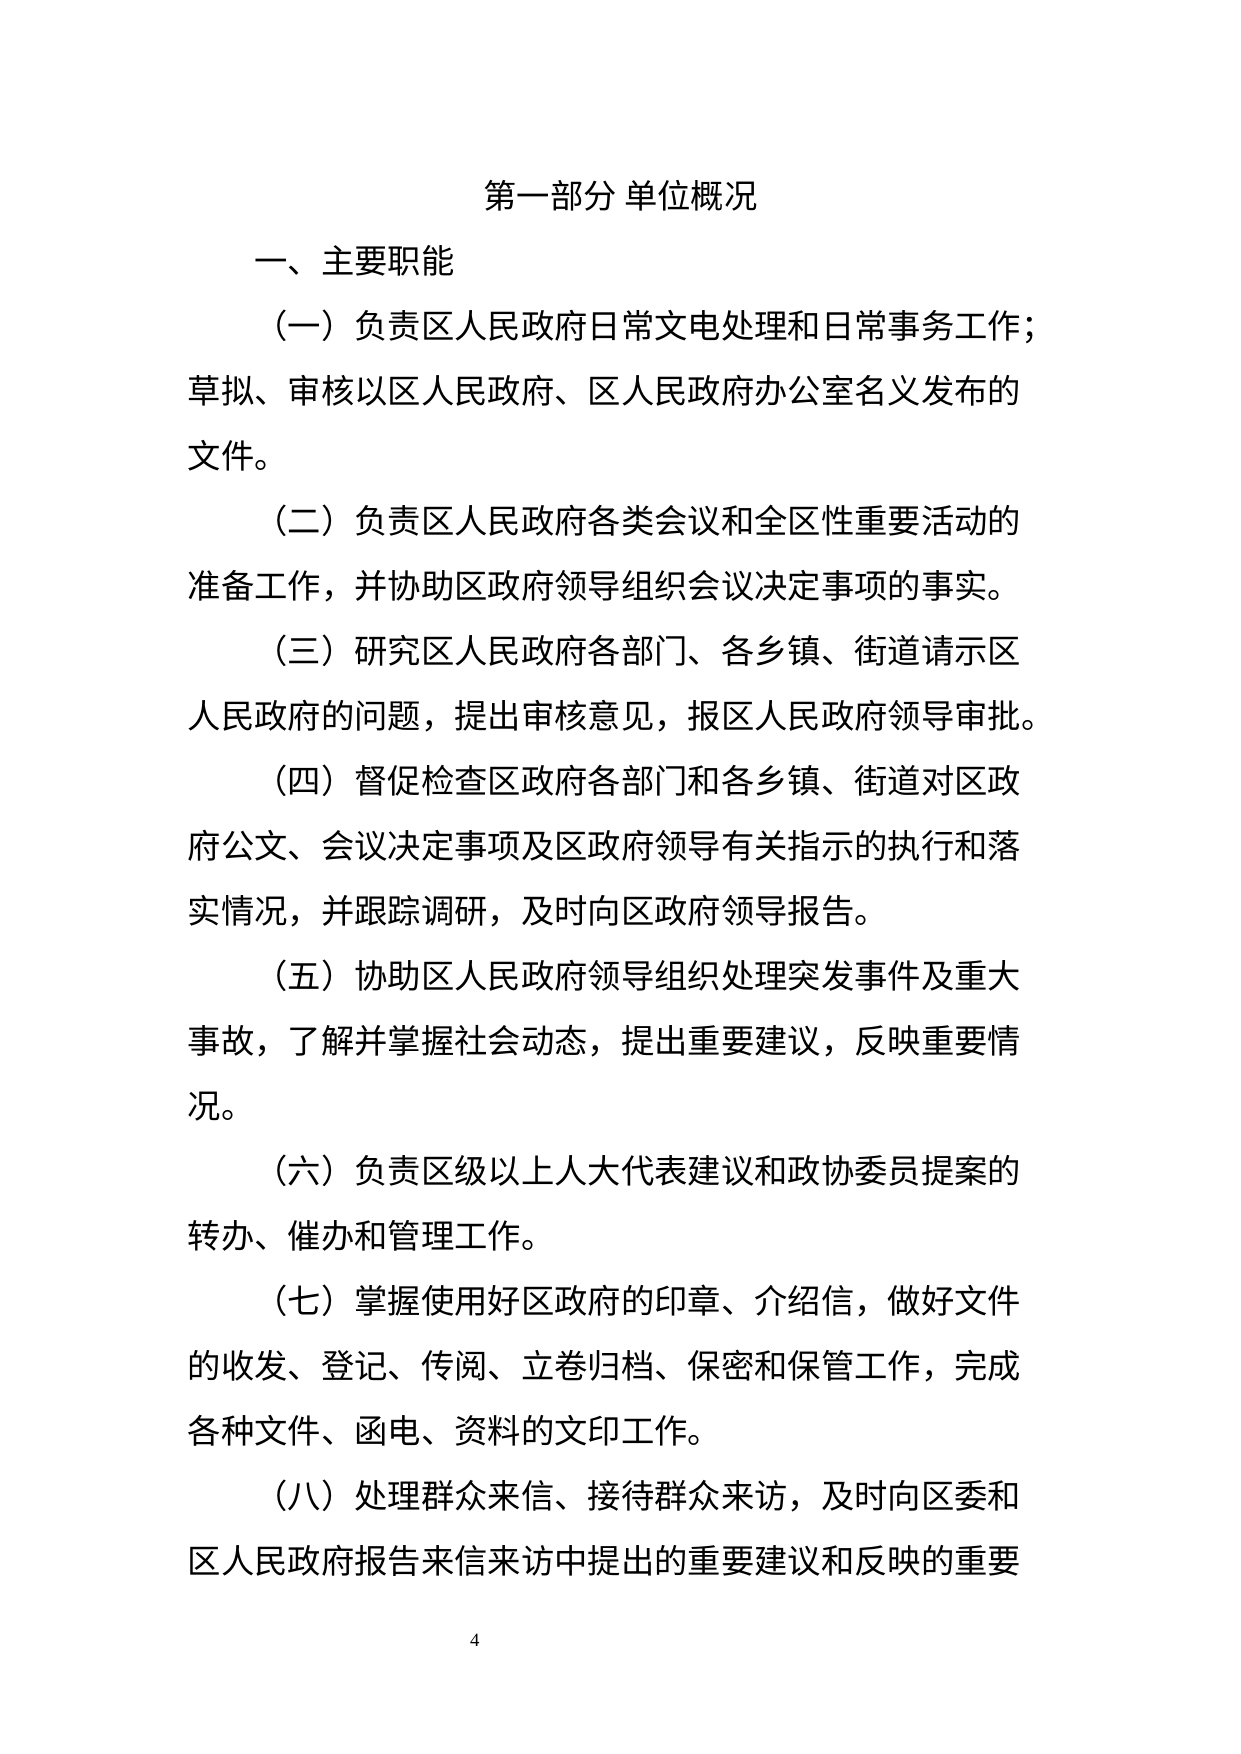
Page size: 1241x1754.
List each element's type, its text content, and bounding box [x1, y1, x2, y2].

text 第一部分 单位概况 [187, 162, 1053, 227]
text （六）负责区级以上人大代表建议和政协委员提案的转办、催办和管理工作。 [187, 1137, 1053, 1267]
text （二）负责区人民政府各类会议和全区性重要活动的准备工作，并协助区政府领导组织会议决定事项的事实。 [187, 487, 1053, 617]
text （一）负责区人民政府日常文电处理和日常事务工作；草拟、审核以区人民政府、区人民政府办公室名义发布的文件。 [187, 292, 1053, 487]
text 一、主要职能 [187, 227, 1053, 292]
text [187, 1462, 1053, 1592]
text （五）协助区人民政府领导组织处理突发事件及重大事故，了解并掌握社会动态，提出重要建议，反映重要情况。 [187, 942, 1053, 1137]
text （四）督促检查区政府各部门和各乡镇、街道对区政府公文、会议决定事项及区政府领导有关指示的执行和落实情况，并跟踪调研，及时向区政府领导报告。 [187, 747, 1053, 942]
text （三）研究区人民政府各部门、各乡镇、街道请示区人民政府的问题，提出审核意见，报区人民政府领导审批。 [187, 617, 1053, 747]
text （七）掌握使用好区政府的印章、介绍信，做好文件的收发、登记、传阅、立卷归档、保密和保管工作，完成各种文件、函电、资料的文印工作。 [187, 1267, 1053, 1462]
